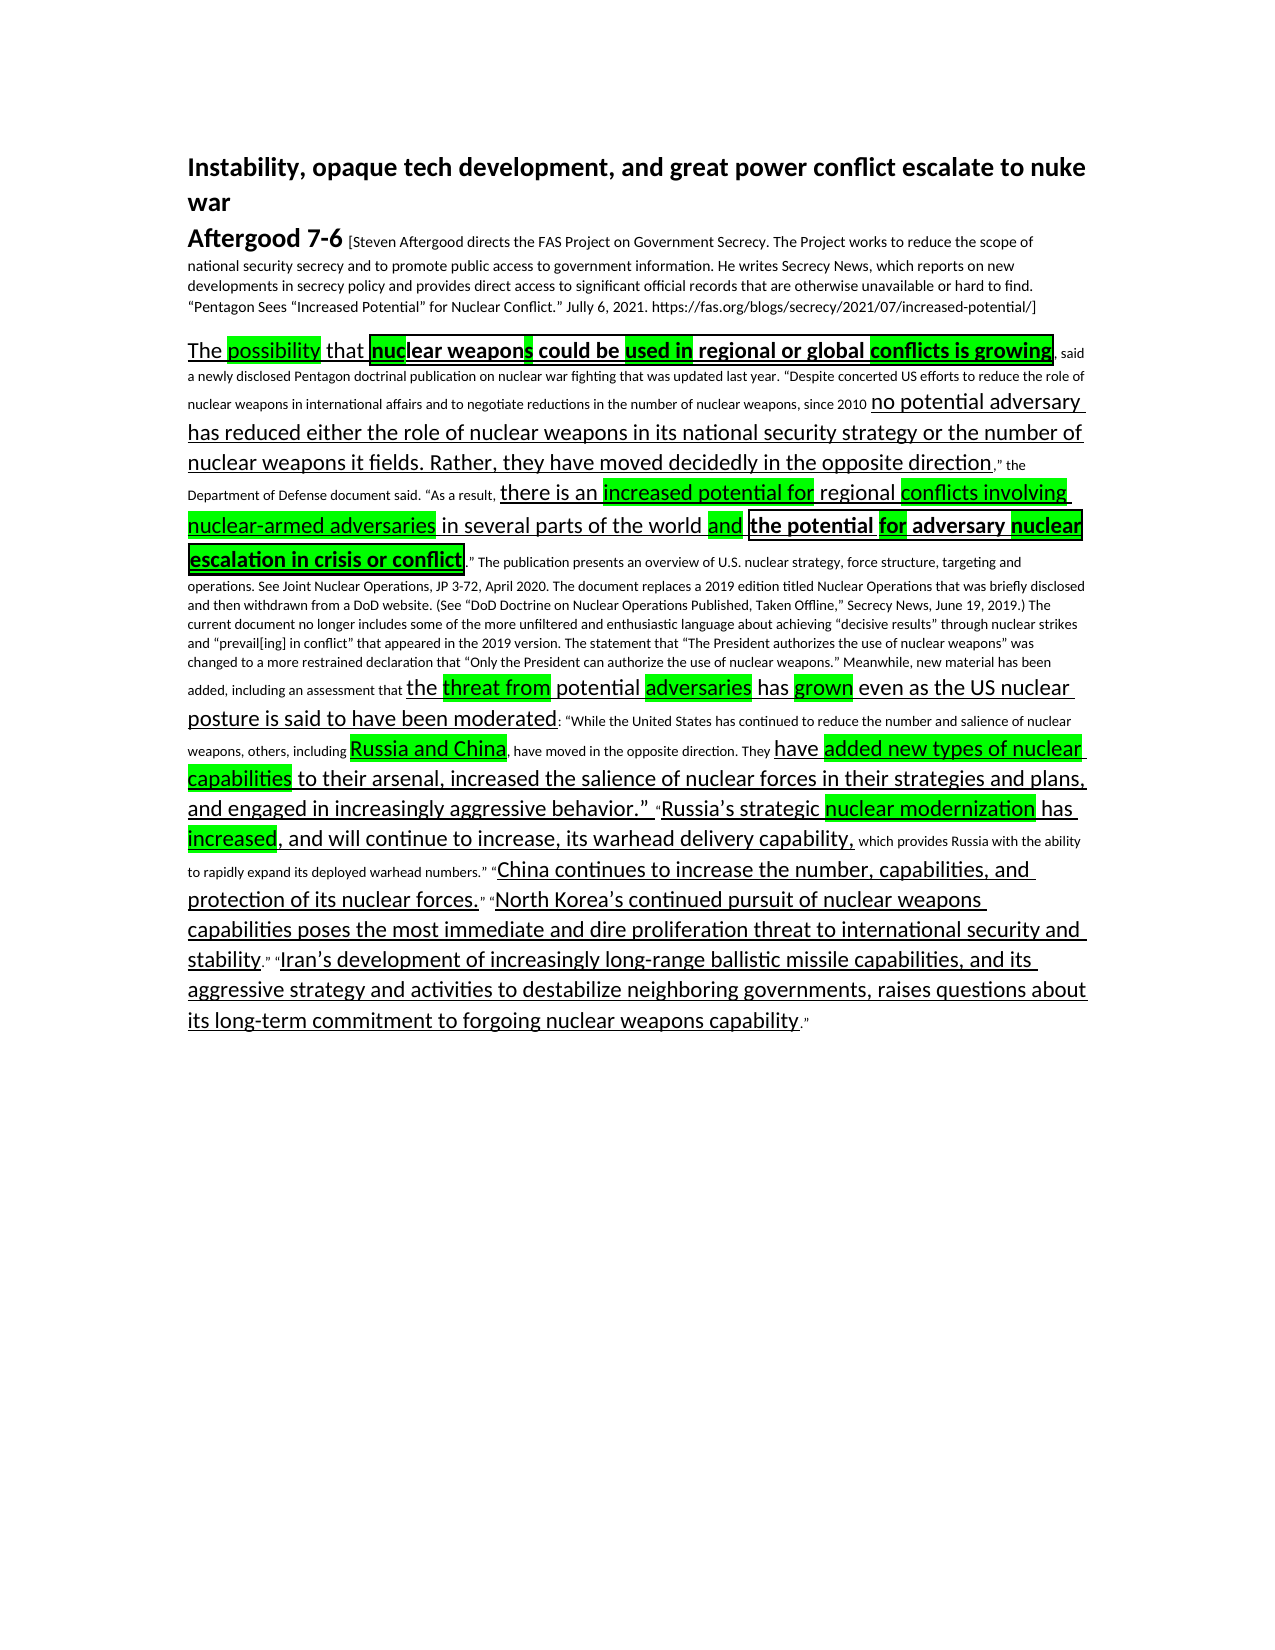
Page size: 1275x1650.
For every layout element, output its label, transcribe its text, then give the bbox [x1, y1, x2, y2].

text The possibility that nuclear weapons could be used in regional or global conflicts is growing, said a newly disclosed Pentagon doctrinal publication on nuclear war fighting that was updated last year. “Despite concerted US efforts to reduce the role of nuclear weapons in international affairs and to negotiate reductions in the number of nuclear weapons, since 2010 no potential adversary has reduced either the role of nuclear weapons in its national security strategy or the number of nuclear weapons it fields. Rather, they have moved decidedly in the opposite direction,” the Department of Defense document said. “As a result, there is an increased potential for regional conflicts involving nuclear-armed adversaries in several parts of the world and the potential for adversary nuclear escalation in crisis or conflict.” The publication presents an overview of U.S. nuclear strategy, force structure, targeting and operations. See Joint Nuclear Operations, JP 3-72, April 2020. The document replaces a 2019 edition titled Nuclear Operations that was briefly disclosed and then withdrawn from a DoD website. (See “DoD Doctrine on Nuclear Operations Published, Taken Offline,” Secrecy News, June 19, 2019.) The current document no longer includes some of the more unfiltered and enthusiastic language about achieving “decisive results” through nuclear strikes and “prevail[ing] in conflict” that appeared in the 2019 version. The statement that “The President authorizes the use of nuclear weapons” was changed to a more restrained declaration that “Only the President can authorize the use of nuclear weapons.” Meanwhile, new material has been added, including an assessment that the threat from potential adversaries has grown even as the US nuclear posture is said to have been moderated: “While the United States has continued to reduce the number and salience of nuclear weapons, others, including Russia and China, have moved in the opposite direction. They have added new types of nuclear capabilities to their arsenal, increased the salience of nuclear forces in their strategies and plans, and engaged in increasingly aggressive behavior.” “Russia’s strategic nuclear modernization has increased, and will continue to increase, its warhead delivery capability, which provides Russia with the ability to rapidly expand its deployed warhead numbers.” “China continues to increase the number, capabilities, and protection of its nuclear forces.” “North Korea’s continued pursuit of nuclear weapons capabilities poses the most immediate and dire proliferation threat to international security and stability.” “Iran’s development of increasingly long-range ballistic missile capabilities, and its aggressive strategy and activities to destabilize neighboring governments, raises questions about its long-term commitment to forgoing nuclear weapons capability.” [187, 334, 1087, 788]
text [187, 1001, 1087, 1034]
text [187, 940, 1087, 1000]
subtitle Instability, opaque tech development, and great power conflict escalate to nuke war [187, 150, 1087, 219]
text Aftergood 7-6 [Steven Aftergood directs the FAS Project on Government Secrecy. The Project works to reduce the scope of national security secrecy and to promote public access to government information. He writes Secrecy News, which reports on new developments in secrecy policy and provides direct access to significant official records that are otherwise unavailable or hard to find. “Pentagon Sees “Increased Potential” for Nuclear Conflict.” Jully 6, 2021. https://fas.org/blogs/secrecy/2021/07/increased-potential/] [187, 221, 1087, 316]
